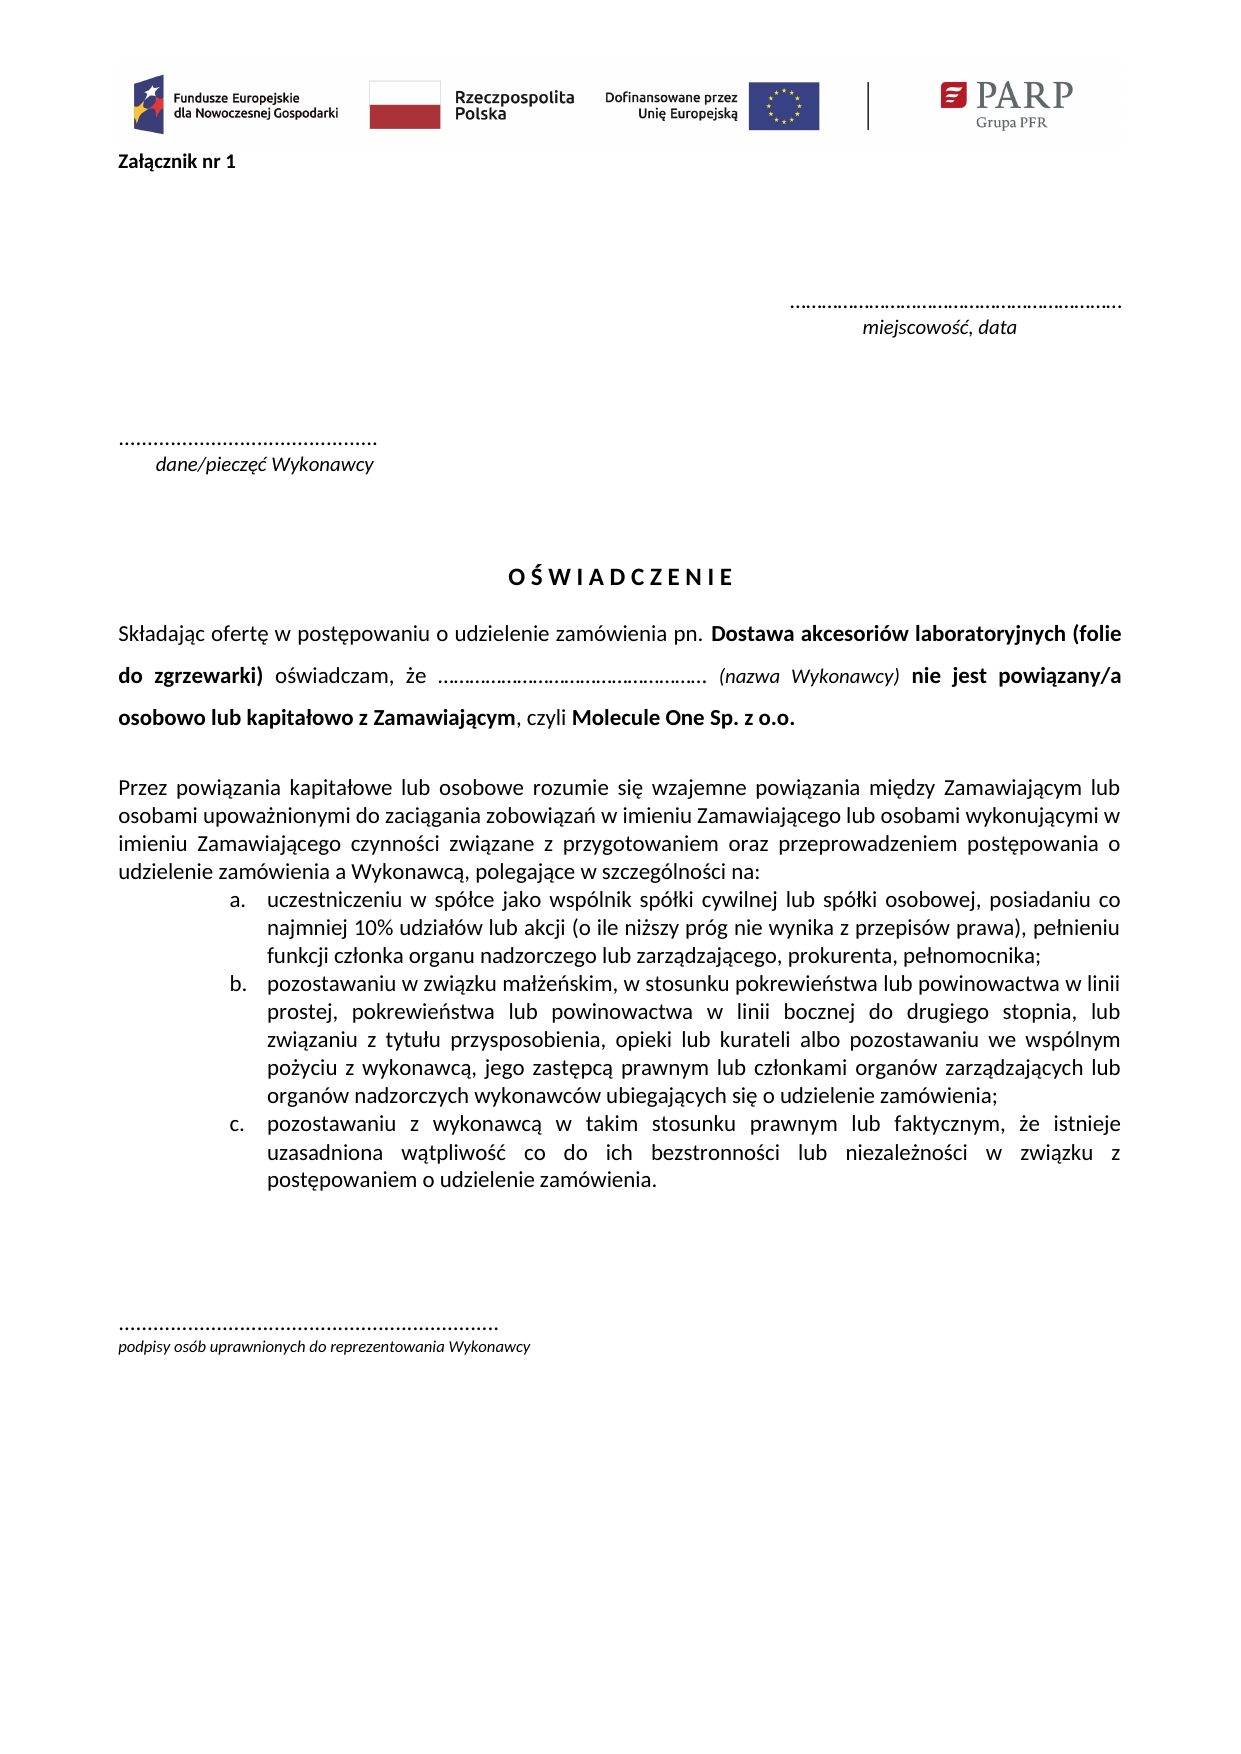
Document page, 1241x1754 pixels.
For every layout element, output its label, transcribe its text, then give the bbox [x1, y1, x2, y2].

list uczestniczeniu w spółce jako wspólnik spółki cywilnej lub spółki osobowej, posiadaniu co najmniej 10% udziałów lub akcji (o ile niższy próg nie wynika z przepisów prawa), pełnieniu funkcji członka organu nadzorczego lub zarządzającego, prokurenta, pełnomocnika; [229, 885, 1122, 969]
text O Ś W I A D C Z E N I E [118, 561, 1122, 591]
text Składając ofertę w postępowaniu o udzielenie zamówienia pn. Dostawa akcesoriów laboratoryjnych (folie do zgrzewarki) oświadczam, że …………………………………………… (nazwa Wykonawcy) nie jest powiązany/a osobowo lub kapitałowo z Zamawiającym, czyli Molecule One Sp. z o.o. [118, 619, 1122, 731]
text miejscowość, data [118, 314, 1122, 339]
text ……………………………………………………… [118, 286, 1122, 314]
list pozostawaniu z wykonawcą w takim stosunku prawnym lub faktycznym, że istnieje uzasadniona wątpliwość co do ich bezstronności lub niezależności w związku z postępowaniem o udzielenie zamówienia. [229, 1109, 1122, 1194]
text podpisy osób uprawnionych do reprezentowania Wykonawcy [118, 1336, 1122, 1357]
picture [118, 59, 1123, 149]
text Przez powiązania kapitałowe lub osobowe rozumie się wzajemne powiązania między Zamawiającym lub osobami upoważnionymi do zaciągania zobowiązań w imieniu Zamawiającego lub osobami wykonującymi w imieniu Zamawiającego czynności związane z przygotowaniem oraz przeprowadzeniem postępowania o udzielenie zamówienia a Wykonawcą, polegające w szczególności na: [118, 773, 1122, 885]
text Załącznik nr 1 [118, 149, 1122, 174]
text dane/pieczęć Wykonawcy [118, 451, 1122, 477]
text .................................................................. [118, 1308, 1122, 1336]
text ............................................. [118, 423, 1122, 451]
list pozostawaniu w związku małżeńskim, w stosunku pokrewieństwa lub powinowactwa w linii prostej, pokrewieństwa lub powinowactwa w linii bocznej do drugiego stopnia, lub związaniu z tytułu przysposobienia, opieki lub kurateli albo pozostawaniu we wspólnym pożyciu z wykonawcą, jego zastępcą prawnym lub członkami organów zarządzających lub organów nadzorczych wykonawców ubiegających się o udzielenie zamówienia; [229, 969, 1122, 1109]
